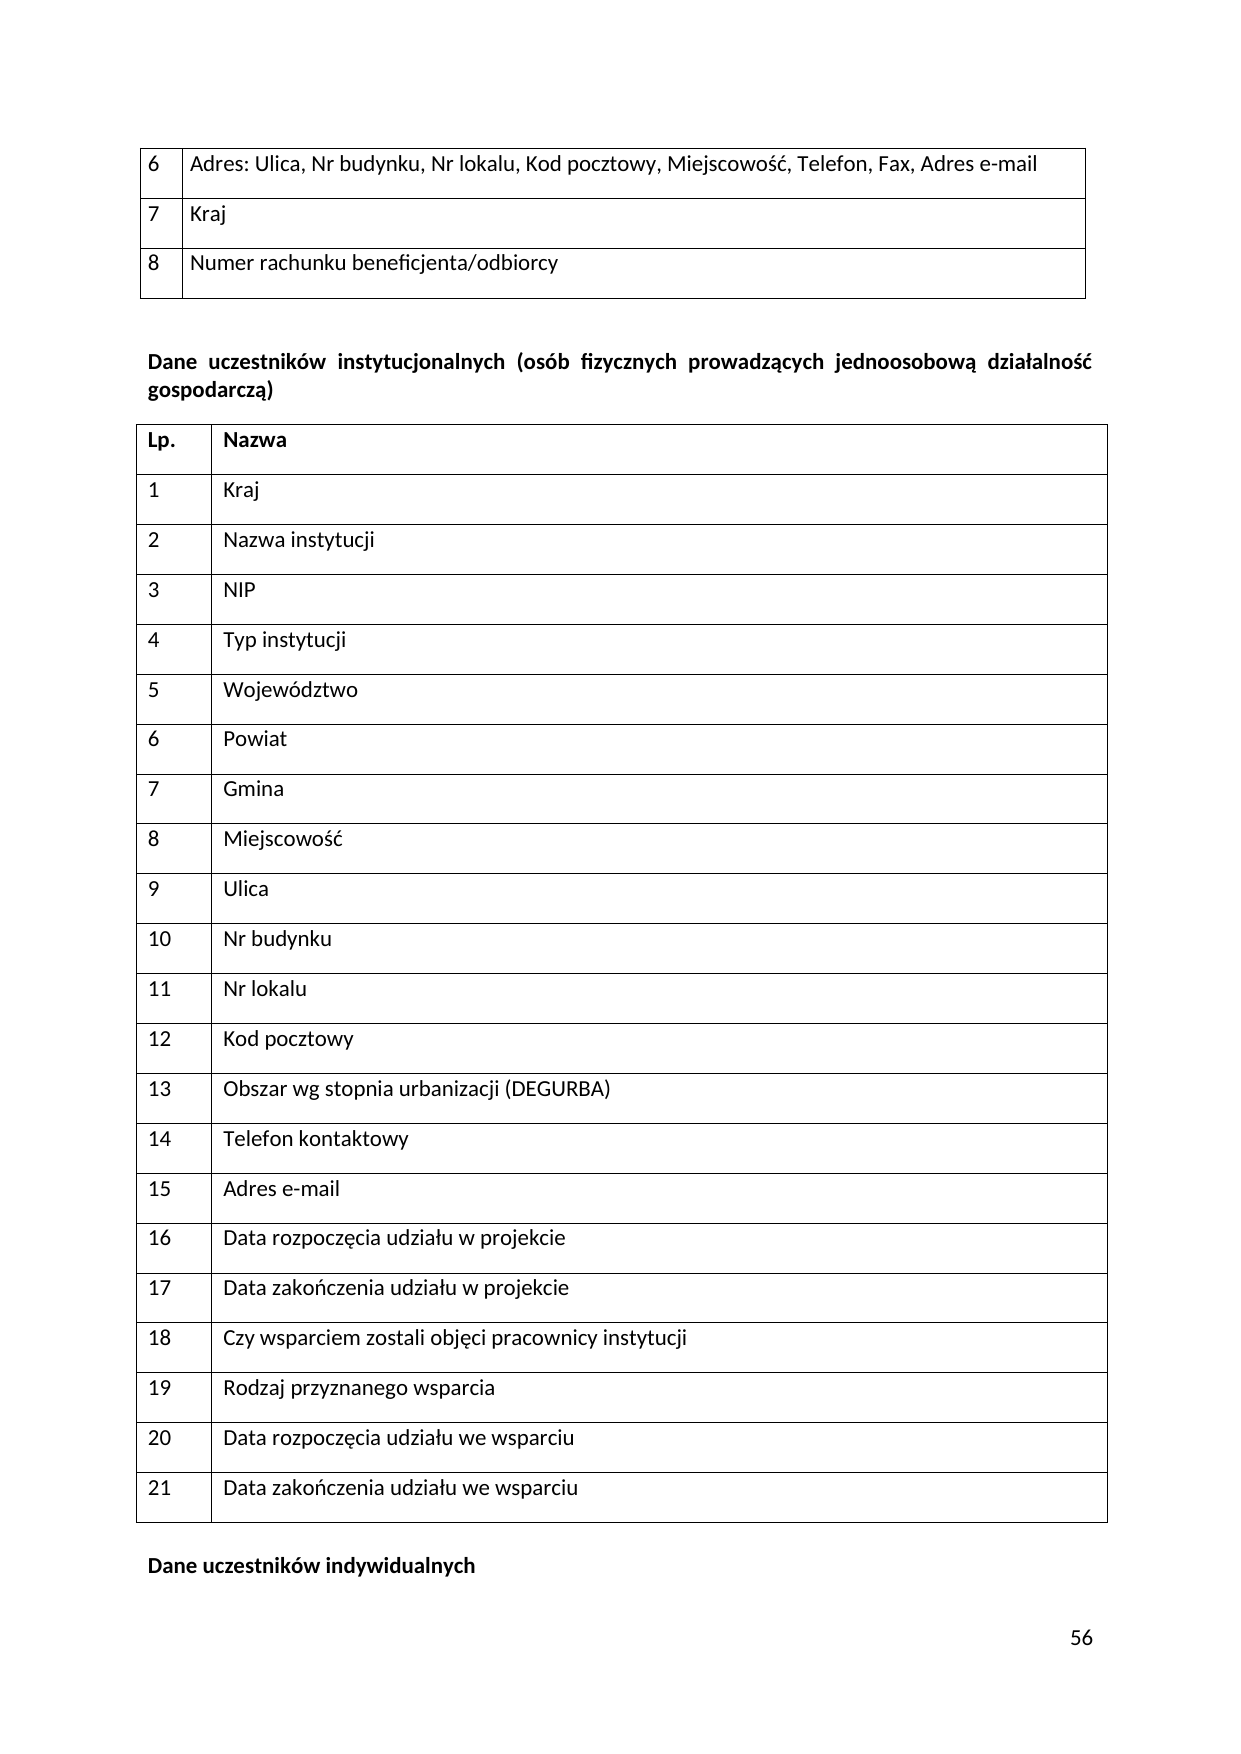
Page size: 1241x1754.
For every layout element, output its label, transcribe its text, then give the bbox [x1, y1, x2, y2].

table_cell 7 [141, 199, 182, 247]
table_cell 3 [137, 575, 211, 624]
text Dane uczestników indywidualnych [148, 1551, 1093, 1579]
table_cell Powiat [212, 725, 1107, 773]
table_cell 8 [137, 824, 211, 873]
table_cell NIP [212, 575, 1107, 624]
text Dane uczestników instytucjonalnych (osób fizycznych prowadzących jednoosobową działalność gospodarczą) [148, 347, 1093, 403]
table_cell 13 [137, 1074, 211, 1123]
table_cell 17 [137, 1274, 211, 1322]
table_cell Kod pocztowy [212, 1024, 1107, 1073]
table_cell Numer rachunku beneficjenta/odbiorcy [183, 249, 1085, 297]
table_cell Telefon kontaktowy [212, 1124, 1107, 1173]
table_cell Data zakończenia udziału w projekcie [212, 1274, 1107, 1322]
table_cell Miejscowość [212, 824, 1107, 873]
table_cell 6 [141, 149, 182, 198]
table_cell Czy wsparciem zostali objęci pracownicy instytucji [212, 1323, 1107, 1372]
table_cell 12 [137, 1024, 211, 1073]
table_cell Województwo [212, 675, 1107, 723]
table_cell Nazwa instytucji [212, 525, 1107, 574]
table_cell 2 [137, 525, 211, 574]
table_cell Adres e-mail [212, 1174, 1107, 1222]
table_cell Obszar wg stopnia urbanizacji (DEGURBA) [212, 1074, 1107, 1123]
table_cell Kraj [212, 475, 1107, 524]
table_cell Kraj [183, 199, 1085, 247]
table_cell 14 [137, 1124, 211, 1173]
table_cell Data rozpoczęcia udziału w projekcie [212, 1224, 1107, 1272]
table_cell Ulica [212, 874, 1107, 923]
table_cell Nr budynku [212, 924, 1107, 973]
table_cell 19 [137, 1373, 211, 1422]
table_cell Gmina [212, 775, 1107, 823]
table_cell 7 [137, 775, 211, 823]
table_cell 5 [137, 675, 211, 723]
table_cell 20 [137, 1423, 211, 1472]
table_cell 1 [137, 475, 211, 524]
table_cell 6 [137, 725, 211, 773]
table_cell 21 [137, 1473, 211, 1522]
table_cell Typ instytucji [212, 625, 1107, 674]
table_cell 9 [137, 874, 211, 923]
table_cell Nr lokalu [212, 974, 1107, 1023]
table_cell 18 [137, 1323, 211, 1372]
table_cell 10 [137, 924, 211, 973]
table_cell 16 [137, 1224, 211, 1272]
table_cell Data zakończenia udziału we wsparciu [212, 1473, 1107, 1522]
table_cell 15 [137, 1174, 211, 1222]
table_cell Rodzaj przyznanego wsparcia [212, 1373, 1107, 1422]
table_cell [183, 149, 1085, 198]
table_cell 4 [137, 625, 211, 674]
table_header Lp. [137, 425, 211, 474]
table_cell 8 [141, 249, 182, 297]
table_header Nazwa [212, 425, 1107, 474]
table_cell Data rozpoczęcia udziału we wsparciu [212, 1423, 1107, 1472]
table_cell 11 [137, 974, 211, 1023]
